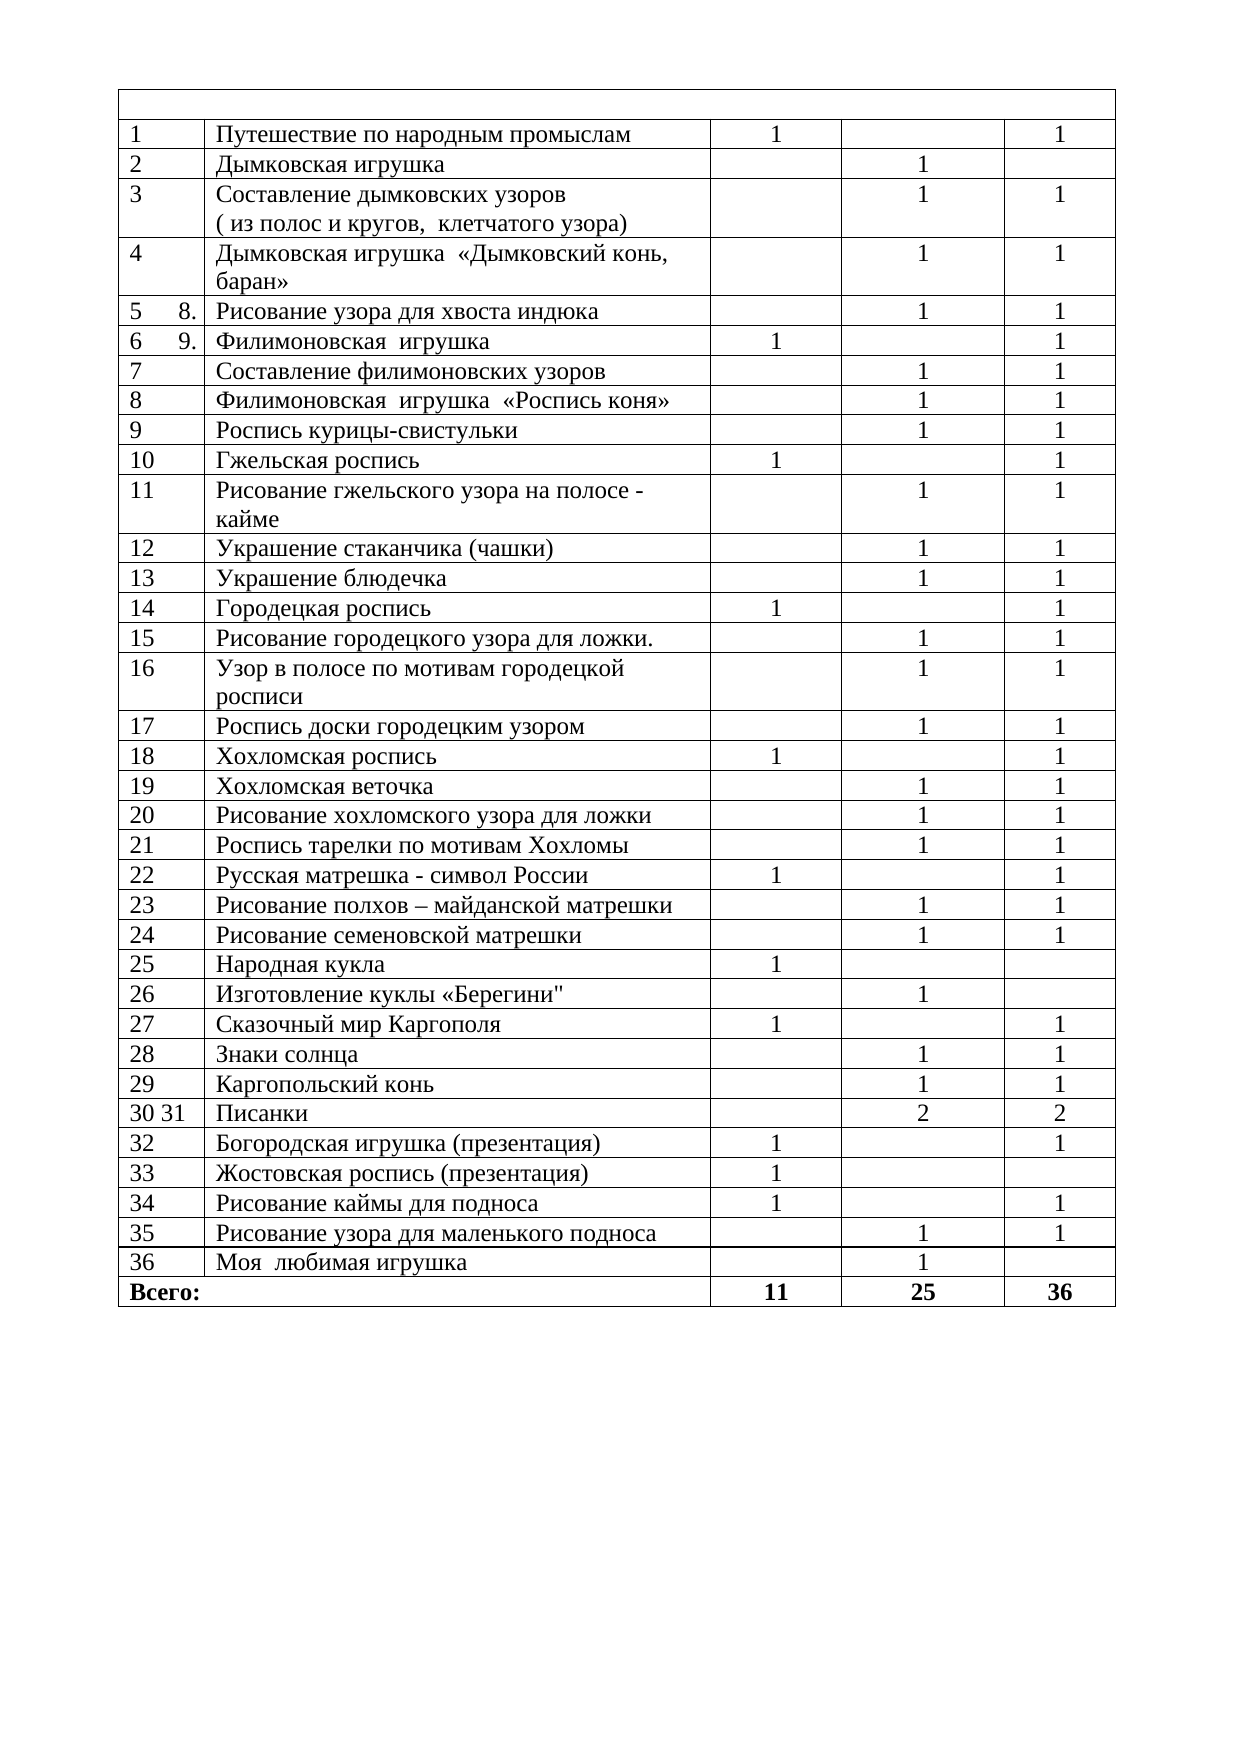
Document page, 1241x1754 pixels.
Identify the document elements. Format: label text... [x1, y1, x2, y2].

table_cell 1 [711, 1158, 841, 1187]
table_cell Хохломская веточка [205, 771, 710, 799]
table_cell 13 [119, 563, 204, 592]
table_cell 1 [1005, 356, 1115, 384]
table_cell 21 [119, 830, 204, 859]
table_cell 1 [1005, 860, 1115, 889]
table_cell 1 [842, 149, 1004, 178]
table_cell 1 [711, 1009, 841, 1038]
table_cell [1005, 1248, 1115, 1276]
table_cell Украшение стаканчика (чашки) [205, 534, 710, 562]
table_cell 1 [1005, 890, 1115, 919]
table_cell 22 [119, 860, 204, 889]
table_cell 1 [1005, 445, 1115, 474]
table_cell 1 [842, 238, 1004, 295]
table_cell 1 [1005, 801, 1115, 829]
table_cell [842, 593, 1004, 622]
table_cell 36 [119, 1248, 204, 1276]
table_cell Рисование гжельского узора на полосе - кайме [205, 475, 710, 532]
table_cell 1 [1005, 1188, 1115, 1217]
table_cell 1 [842, 296, 1004, 325]
table_cell 34 [119, 1188, 204, 1217]
table_cell 1 [1005, 238, 1115, 295]
table_cell 9 [119, 415, 204, 444]
table_cell Жостовская роспись (презентация) [205, 1158, 710, 1187]
table_cell Богородская игрушка (презентация) [205, 1128, 710, 1157]
table_cell Рисование полхов – майданской матрешки [205, 890, 710, 919]
table_cell Дымковская игрушка «Дымковский конь, баран» [205, 238, 710, 295]
table_cell 1 [711, 445, 841, 474]
table_cell 1 [1005, 534, 1115, 562]
table_cell [711, 1039, 841, 1068]
table_cell [119, 90, 1115, 118]
table_cell 1 [842, 386, 1004, 414]
table_cell 1 [1005, 1069, 1115, 1097]
table_cell 1 [842, 1039, 1004, 1068]
table_cell [711, 920, 841, 948]
table_cell 10 [119, 445, 204, 474]
table_cell [842, 1009, 1004, 1038]
table_cell [711, 801, 841, 829]
table_cell Роспись доски городецким узором [205, 711, 710, 740]
table_cell [711, 296, 841, 325]
table_cell 1 [1005, 120, 1115, 148]
table_cell Филимоновская игрушка «Роспись коня» [205, 386, 710, 414]
table_cell 25 [842, 1277, 1004, 1306]
table_cell 1 [1005, 415, 1115, 444]
table_cell 1 [1005, 741, 1115, 770]
table_cell Дымковская игрушка [205, 149, 710, 178]
table_cell 19 [119, 771, 204, 799]
table_cell 1 [1005, 296, 1115, 325]
table_cell [711, 623, 841, 652]
table_cell 1 [842, 1218, 1004, 1246]
table_cell Путешествие по народным промыслам [205, 120, 710, 148]
table_cell 24 [119, 920, 204, 948]
table_cell 1 [711, 1128, 841, 1157]
table_cell 14 [119, 593, 204, 622]
table_cell 23 [119, 890, 204, 919]
table_cell Узор в полосе по мотивам городецкой росписи [205, 653, 710, 710]
table_cell [711, 1099, 841, 1127]
table_cell 1 [711, 1188, 841, 1217]
table_cell 1 [1005, 1039, 1115, 1068]
table_cell Сказочный мир Каргополя [205, 1009, 710, 1038]
table_cell [711, 386, 841, 414]
table_cell Русская матрешка - символ России [205, 860, 710, 889]
table_cell 1 [842, 534, 1004, 562]
table_cell 1 [711, 593, 841, 622]
table_cell Хохломская роспись [205, 741, 710, 770]
table_cell 1 [1005, 1009, 1115, 1038]
table_cell 5 [119, 296, 204, 325]
table_cell 1 [1005, 920, 1115, 948]
table_cell 1 [842, 890, 1004, 919]
table_cell [842, 1158, 1004, 1187]
table_cell 1 [1005, 1218, 1115, 1246]
table_cell 1 [842, 711, 1004, 740]
table_cell 6 [119, 326, 204, 355]
table_cell 1 [119, 120, 204, 148]
table_cell 1 [842, 1069, 1004, 1097]
table_cell 1 [842, 830, 1004, 859]
table_cell [1005, 1158, 1115, 1187]
table_cell Украшение блюдечка [205, 563, 710, 592]
table_cell 1 [711, 741, 841, 770]
table_cell [711, 979, 841, 1008]
table_cell Рисование городецкого узора для ложки. [205, 623, 710, 652]
table_cell Знаки солнца [205, 1039, 710, 1068]
table_cell 30 31 [119, 1099, 204, 1127]
table_cell [711, 1248, 841, 1276]
table_cell [711, 238, 841, 295]
table_cell 1 [1005, 593, 1115, 622]
table_cell 1 [1005, 771, 1115, 799]
table_cell 1 [842, 623, 1004, 652]
table_cell [711, 475, 841, 532]
table_cell [1005, 149, 1115, 178]
table_cell [711, 356, 841, 384]
table_cell 1 [842, 771, 1004, 799]
table_cell [711, 653, 841, 710]
table_cell 36 [1005, 1277, 1115, 1306]
table_cell [842, 950, 1004, 978]
table_cell 1 [842, 1248, 1004, 1276]
table_cell 18 [119, 741, 204, 770]
table_cell [711, 563, 841, 592]
table_cell 1 [1005, 830, 1115, 859]
table_cell [711, 534, 841, 562]
table_cell 1 [1005, 1128, 1115, 1157]
table_cell Писанки [205, 1099, 710, 1127]
table_cell 16 [119, 653, 204, 710]
table_cell [711, 1218, 841, 1246]
table_cell Моя любимая игрушка [205, 1248, 710, 1276]
table_cell [711, 771, 841, 799]
table_cell 1 [842, 356, 1004, 384]
table_cell 1 [711, 120, 841, 148]
table_cell Роспись курицы-свистульки [205, 415, 710, 444]
table_cell 32 [119, 1128, 204, 1157]
table_cell [842, 445, 1004, 474]
table_cell 17 [119, 711, 204, 740]
table_cell [711, 890, 841, 919]
table_cell 7 [119, 356, 204, 384]
table_cell 1 [1005, 386, 1115, 414]
table_cell 11 [119, 475, 204, 532]
table_cell 1 [842, 563, 1004, 592]
table_cell 1 [1005, 623, 1115, 652]
table_cell Народная кукла [205, 950, 710, 978]
table_cell 25 [119, 950, 204, 978]
table_cell 1 [842, 475, 1004, 532]
table_cell 1 [1005, 653, 1115, 710]
table_cell 2 [119, 149, 204, 178]
table_cell [842, 1128, 1004, 1157]
table_cell [711, 711, 841, 740]
table_cell 1 [842, 920, 1004, 948]
table_cell [711, 415, 841, 444]
table_cell [711, 830, 841, 859]
table_cell Составление дымковских узоров ( из полос и кругов, клетчатого узора) [205, 179, 710, 237]
table_cell [711, 149, 841, 178]
table_cell Рисование узора для хвоста индюка [205, 296, 710, 325]
table_cell 8 [119, 386, 204, 414]
table_cell 15 [119, 623, 204, 652]
table_cell 1 [1005, 326, 1115, 355]
table_cell 1 [1005, 475, 1115, 532]
table_cell Городецкая роспись [205, 593, 710, 622]
table_cell 1 [842, 653, 1004, 710]
table_cell 12 [119, 534, 204, 562]
table_cell Гжельская роспись [205, 445, 710, 474]
table_cell 33 [119, 1158, 204, 1187]
table_cell [842, 860, 1004, 889]
table_cell Рисование хохломского узора для ложки [205, 801, 710, 829]
table_cell 28 [119, 1039, 204, 1068]
table_cell 1 [1005, 563, 1115, 592]
table_cell 2 [842, 1099, 1004, 1127]
table_cell 20 [119, 801, 204, 829]
table_cell 3 [119, 179, 204, 237]
table_cell 11 [711, 1277, 841, 1306]
table_cell 26 [119, 979, 204, 1008]
table_cell Рисование семеновской матрешки [205, 920, 710, 948]
table_cell 2 [1005, 1099, 1115, 1127]
table_cell Рисование каймы для подноса [205, 1188, 710, 1217]
table_cell 35 [119, 1218, 204, 1246]
table_cell Каргопольский конь [205, 1069, 710, 1097]
table_cell [842, 326, 1004, 355]
table_cell 27 [119, 1009, 204, 1038]
table_cell Составление филимоновских узоров [205, 356, 710, 384]
table_cell [711, 179, 841, 237]
table_cell 1 [842, 179, 1004, 237]
table_cell 1 [711, 326, 841, 355]
table_cell 4 [119, 238, 204, 295]
table_cell [842, 741, 1004, 770]
table_cell 1 [1005, 179, 1115, 237]
table_cell [842, 120, 1004, 148]
table_cell 1 [842, 415, 1004, 444]
table_cell Рисование узора для маленького подноса [205, 1218, 710, 1246]
table_cell 29 [119, 1069, 204, 1097]
table_cell 1 [711, 860, 841, 889]
table_cell [1005, 950, 1115, 978]
table_cell 1 [711, 950, 841, 978]
table_cell Филимоновская игрушка [205, 326, 710, 355]
table_cell [842, 1188, 1004, 1217]
table_cell Всего: [119, 1277, 710, 1306]
table_cell 1 [842, 979, 1004, 1008]
table_cell [1005, 979, 1115, 1008]
table_cell [711, 1069, 841, 1097]
table_cell Изготовление куклы «Берегини" [205, 979, 710, 1008]
table_cell 1 [842, 801, 1004, 829]
table_cell Роспись тарелки по мотивам Хохломы [205, 830, 710, 859]
table_cell 1 [1005, 711, 1115, 740]
